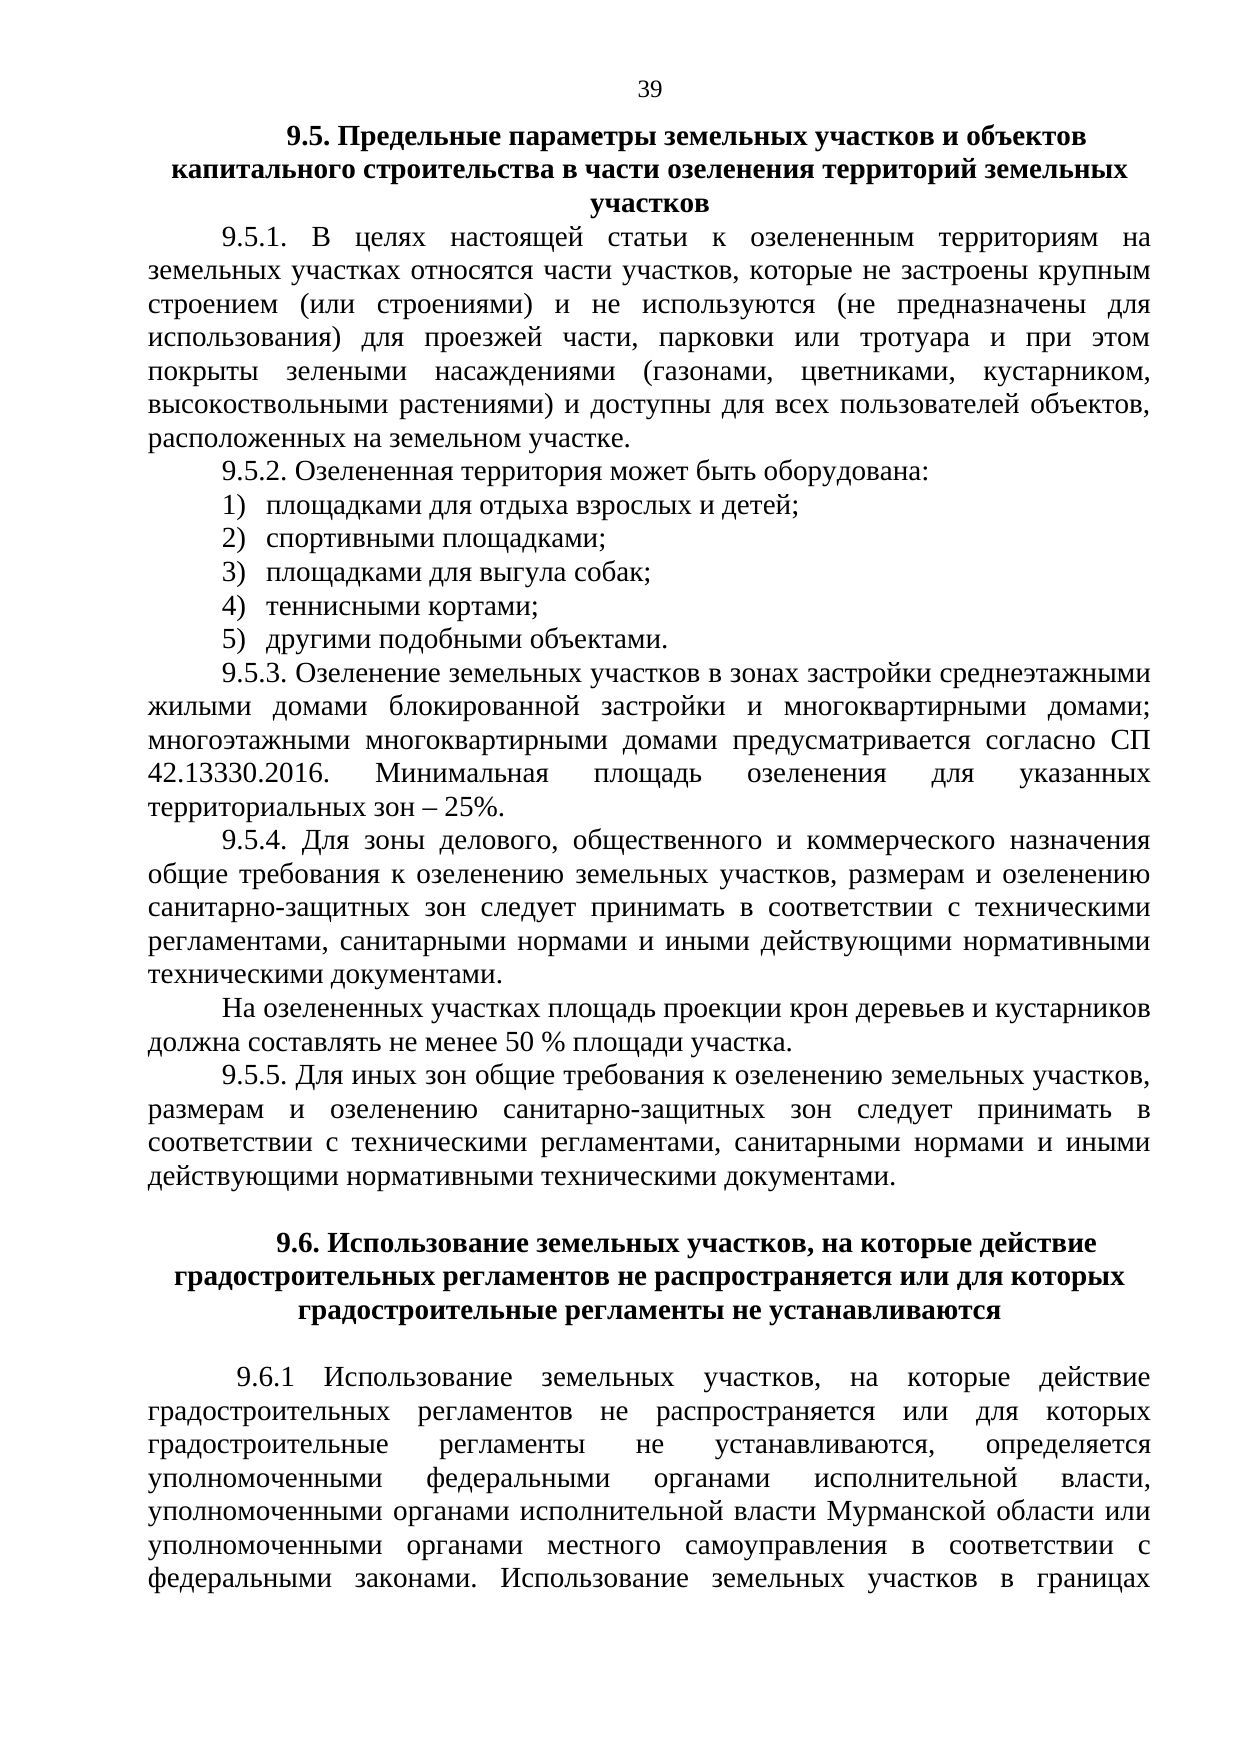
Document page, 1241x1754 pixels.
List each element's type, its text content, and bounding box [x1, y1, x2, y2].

text 9.5.3. Озеленение земельных участков в зонах застройки среднеэтажными жилыми домами блокированной застройки и многоквартирными домами; многоэтажными многоквартирными домами предусматривается согласно СП 42.13330.2016. Минимальная площадь озеленения для указанных территориальных зон – 25%. [148, 655, 1152, 822]
list На озелененных участках площадь проекции крон деревьев и кустарников должна составлять не менее 50 % площади участка. [148, 990, 1152, 1057]
text 9.5.1. В целях настоящей статьи к озелененным территориям на земельных участках относятся части участков, которые не застроены крупным строением (или строениями) и не используются (не предназначены для использования) для проезжей части, парковки или тротуара и при этом покрыты зелеными насаждениями (газонами, цветниками, кустарником, высокоствольными растениями) и доступны для всех пользователей объектов, расположенных на земельном участке. [148, 219, 1152, 453]
list другими подобными объектами. [148, 621, 1152, 655]
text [148, 1359, 1152, 1594]
list площадками для отдыха взрослых и детей; [148, 487, 1152, 521]
text 9.5.2. Озелененная территория может быть оборудована: [222, 453, 1152, 487]
text 9.5.4. Для зоны делового, общественного и коммерческого назначения общие требования к озеленению земельных участков, размерам и озеленению санитарно-защитных зон следует принимать в соответствии с техническими регламентами, санитарными нормами и иными действующими нормативными техническими документами. [148, 822, 1152, 990]
list площадками для выгула собак; [148, 554, 1152, 588]
text 9.6. Использование земельных участков, на которые действие градостроительных регламентов не распространяется или для которых градостроительные регламенты не устанавливаются [148, 1225, 1152, 1326]
text 9.5. Предельные параметры земельных участков и объектов капитального строительства в части озеленения территорий земельных участков [148, 118, 1152, 219]
text 9.5.5. Для иных зон общие требования к озеленению земельных участков, размерам и озеленению санитарно-защитных зон следует принимать в соответствии с техническими регламентами, санитарными нормами и иными действующими нормативными техническими документами. [148, 1057, 1152, 1191]
list теннисными кортами; [148, 588, 1152, 621]
list спортивными площадками; [148, 521, 1152, 554]
